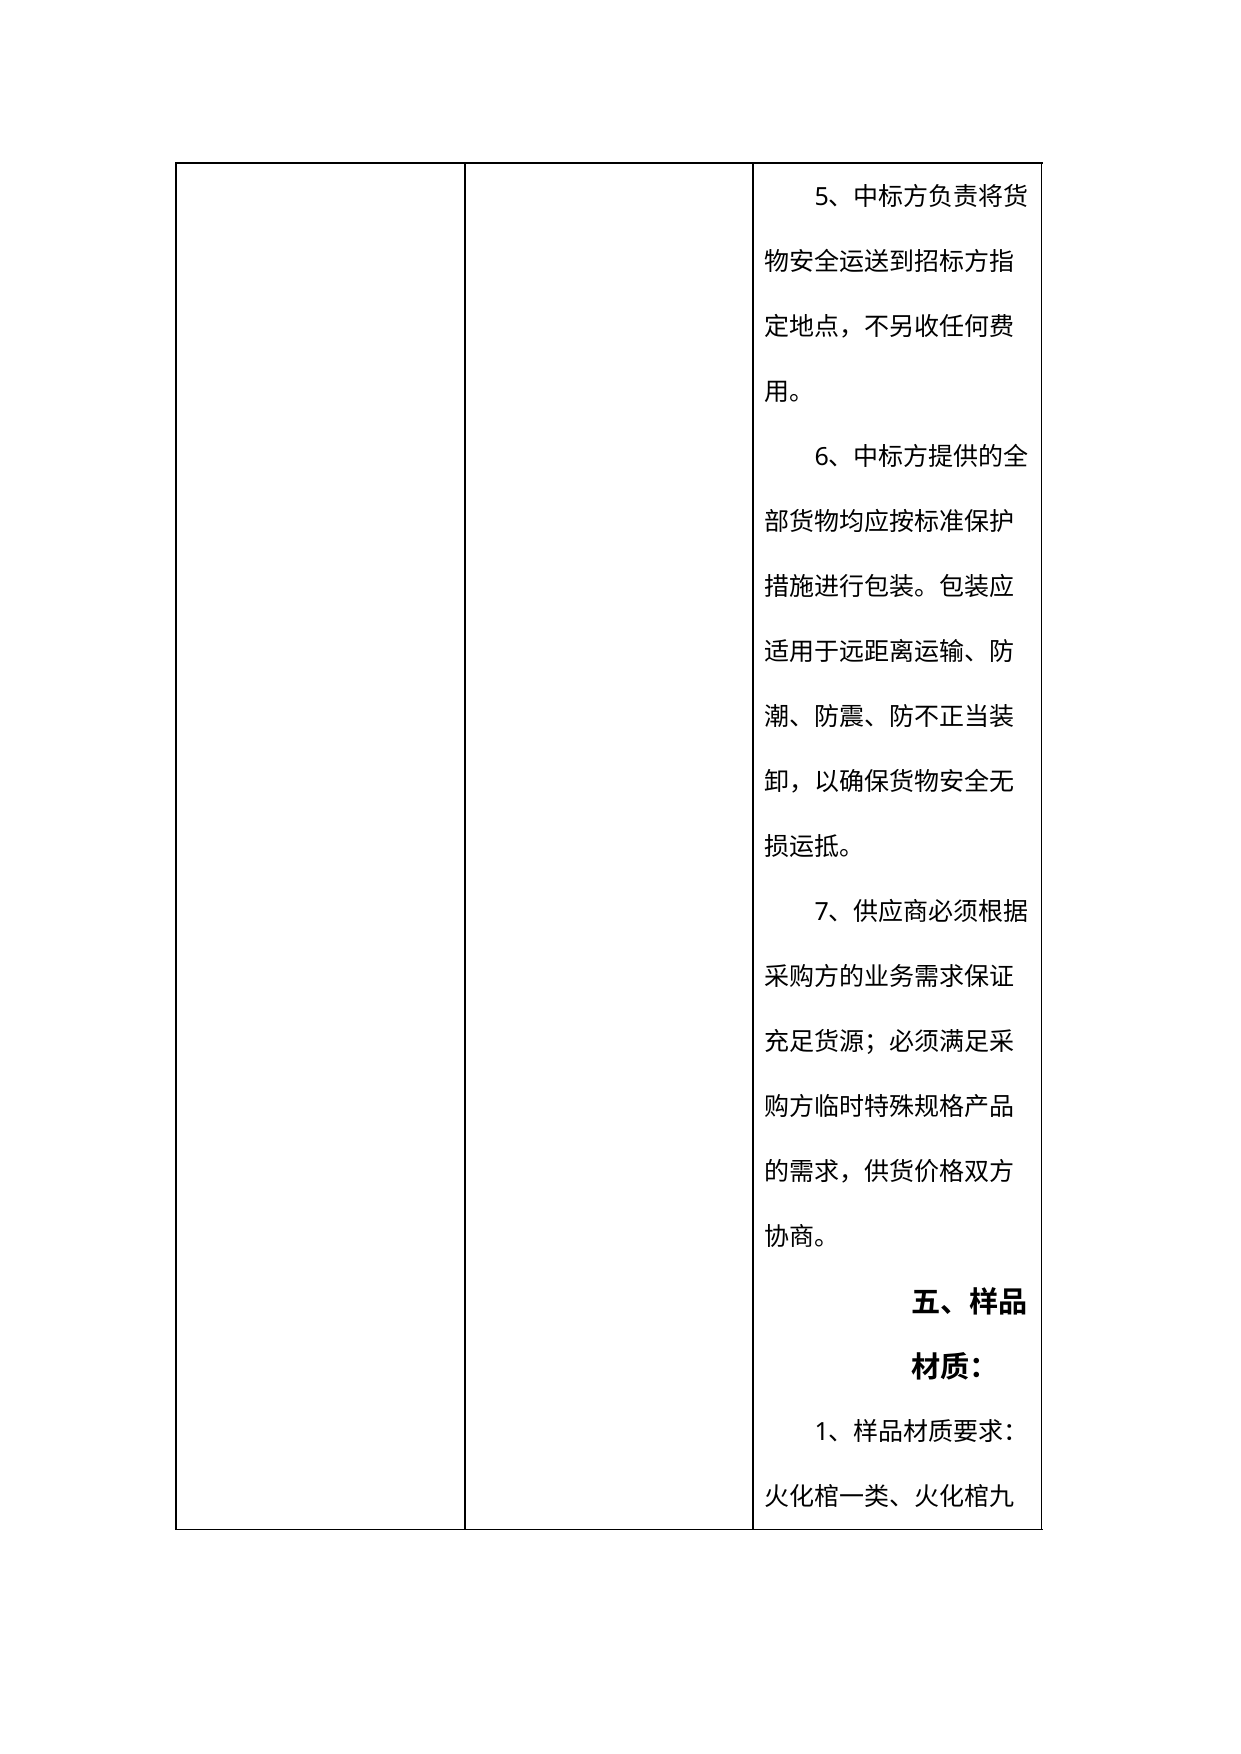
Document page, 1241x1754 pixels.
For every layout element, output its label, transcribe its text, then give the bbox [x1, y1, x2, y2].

table_cell ★ [466, 164, 752, 1528]
table_cell 1 [177, 164, 464, 1528]
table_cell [754, 164, 1041, 1528]
